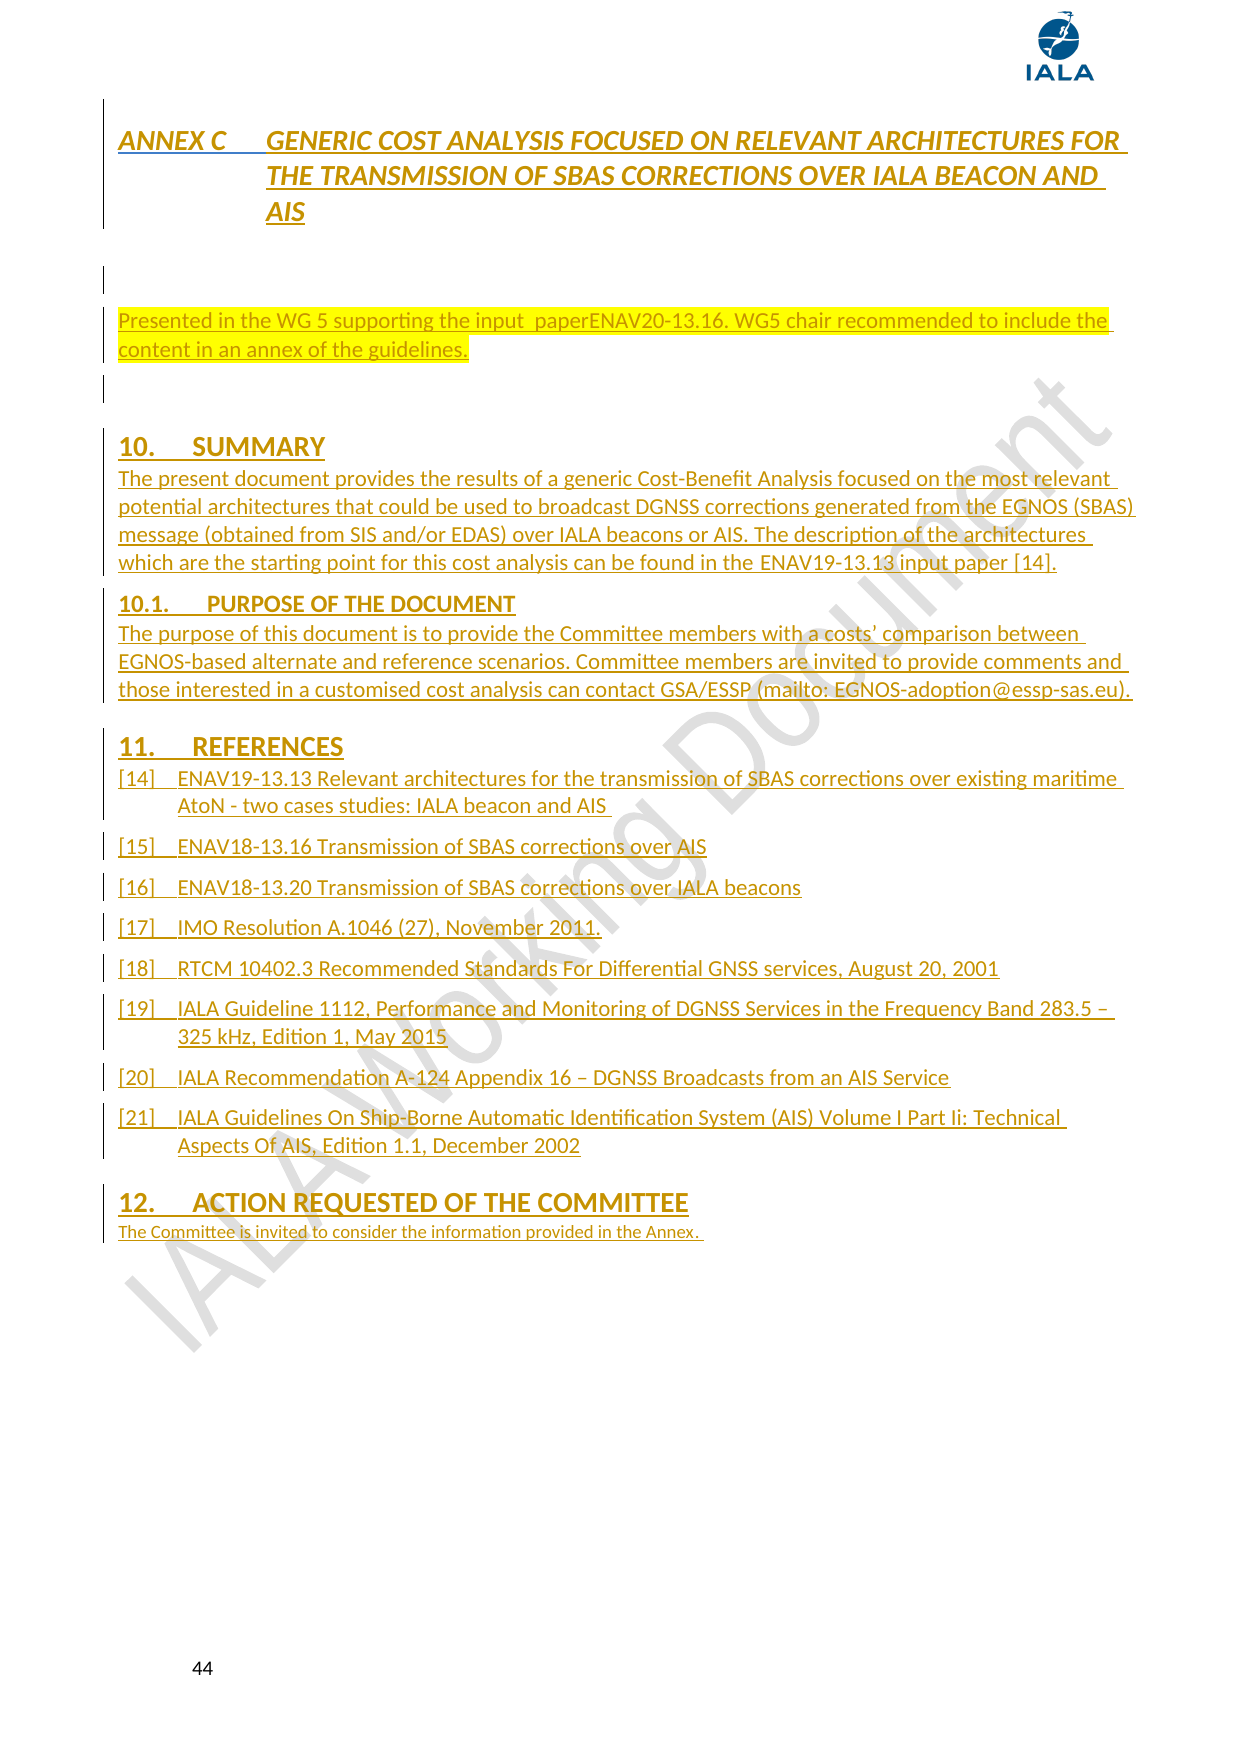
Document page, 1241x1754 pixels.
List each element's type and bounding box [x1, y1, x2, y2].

picture [1011, 3, 1106, 96]
